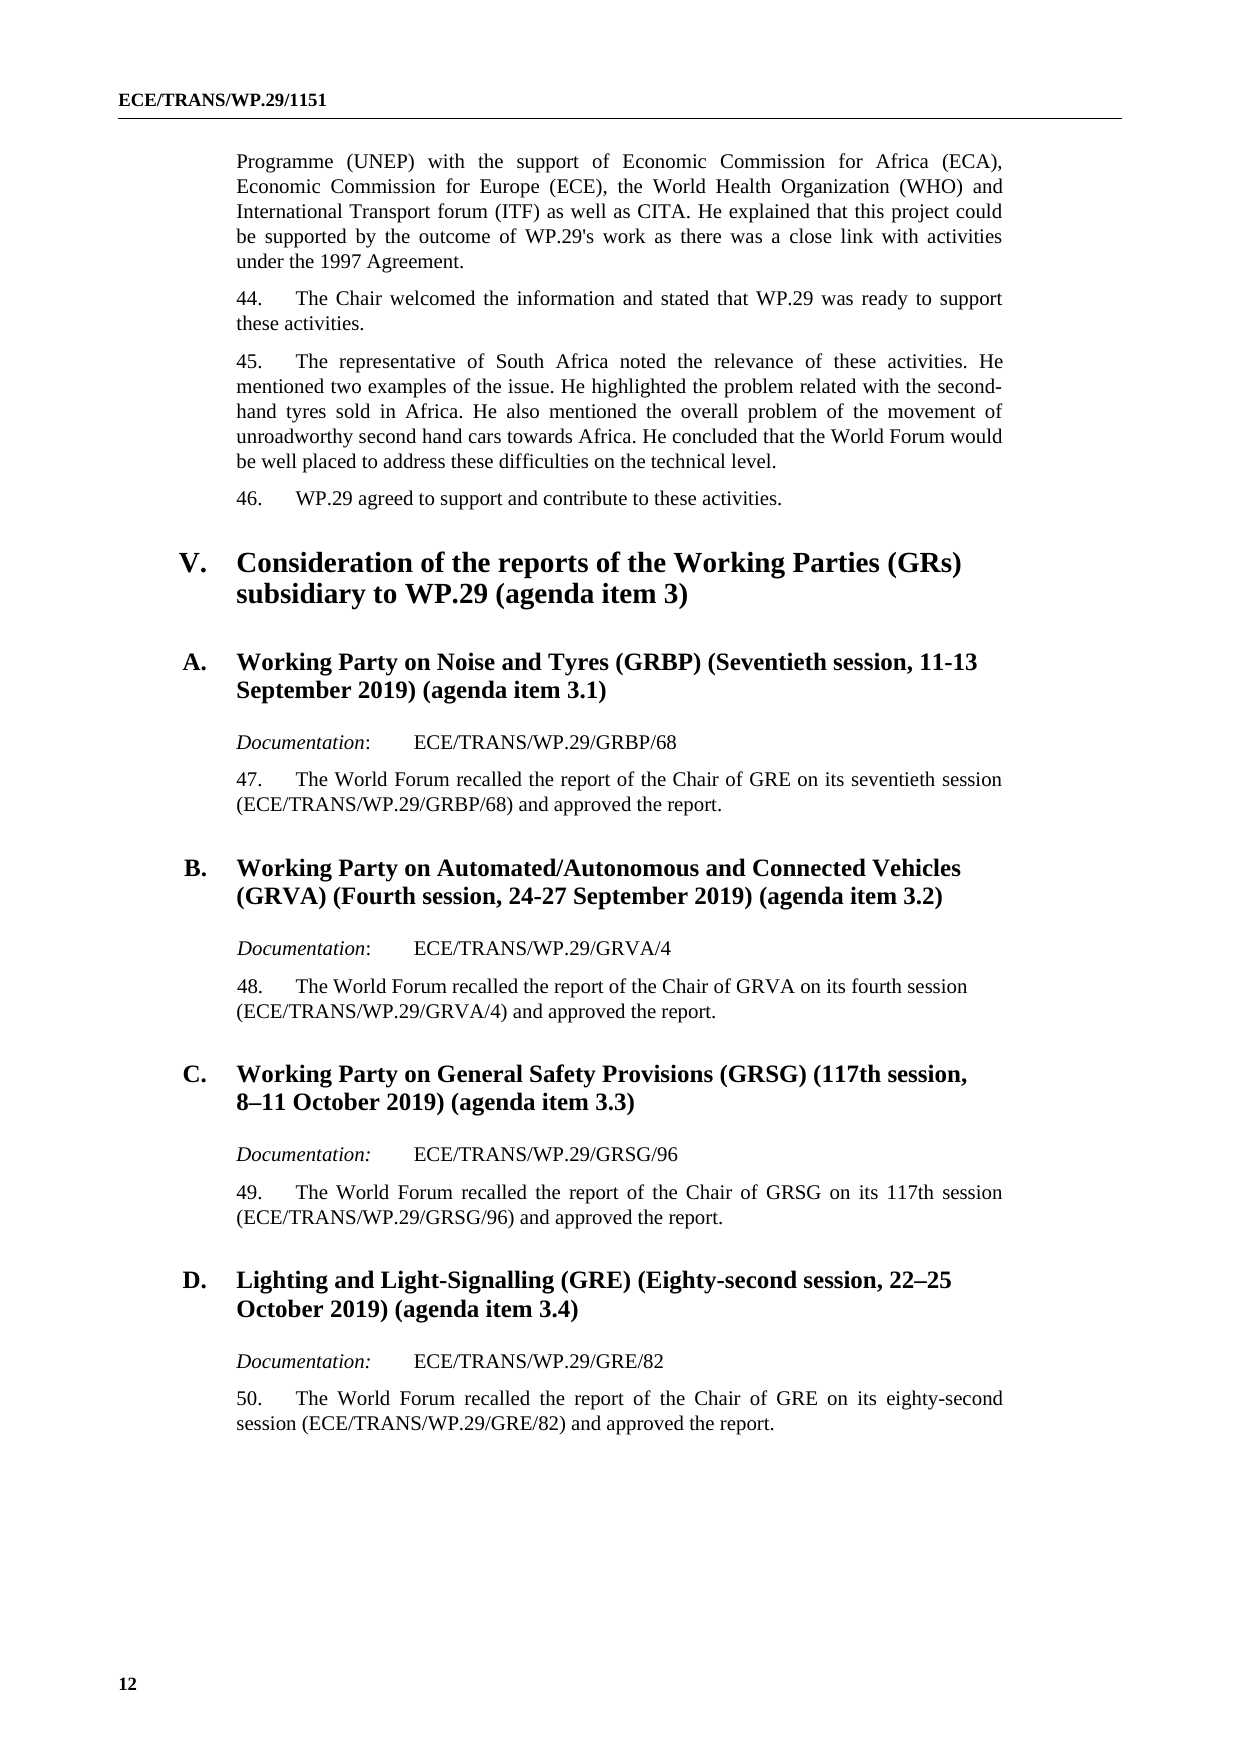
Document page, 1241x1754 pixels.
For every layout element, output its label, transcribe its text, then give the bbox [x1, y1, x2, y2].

text Documentation: ECE/TRANS/WP.29/GRVA/4 [236, 935, 1122, 960]
text Documentation: ECE/TRANS/WP.29/GRSG/96 [236, 1141, 1004, 1166]
text 47. The World Forum recalled the report of the Chair of GRE on its seventieth session (ECE/TRANS/WP.29/GRBP/68) and approved the report. [236, 766, 1004, 816]
text B. Working Party on Automated/Autonomous and Connected Vehicles (GRVA) (Fourth session, 24-27 September 2019) (agenda item 3.2) [118, 854, 1004, 910]
text Documentation: ECE/TRANS/WP.29/GRBP/68 [236, 729, 1004, 754]
text A. Working Party on Noise and Tyres (GRBP) (Seventieth session, 11-13 September 2019) (agenda item 3.1) [118, 648, 1004, 704]
text 49. The World Forum recalled the report of the Chair of GRSG on its 117th session (ECE/TRANS/WP.29/GRSG/96) and approved the report. [236, 1179, 1004, 1229]
text 50. The World Forum recalled the report of the Chair of GRE on its eighty-second session (ECE/TRANS/WP.29/GRE/82) and approved the report. [236, 1385, 1004, 1435]
text 45. The representative of South Africa noted the relevance of these activities. He mentioned two examples of the issue. He highlighted the problem related with the second-hand tyres sold in Africa. He also mentioned the overall problem of the movement of unroadworthy second hand cars towards Africa. He concluded that the World Forum would be well placed to address these difficulties on the technical level. [236, 348, 1004, 473]
text Documentation: ECE/TRANS/WP.29/GRE/82 [236, 1348, 1004, 1373]
text 44. The Chair welcomed the information and stated that WP.29 was ready to support these activities. [236, 285, 1004, 335]
text 48. The World Forum recalled the report of the Chair of GRVA on its fourth session (ECE/TRANS/WP.29/GRVA/4) and approved the report. [236, 973, 1122, 1023]
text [236, 148, 1004, 273]
text C. Working Party on General Safety Provisions (GRSG) (117th session, 8–11 October 2019) (agenda item 3.3) [118, 1060, 1004, 1116]
text V. Consideration of the reports of the Working Parties (GRs) subsidiary to WP.29 (agenda item 3) [118, 548, 1004, 610]
text D. Lighting and Light-Signalling (GRE) (Eighty-second session, 22–25 October 2019) (agenda item 3.4) [118, 1266, 1004, 1323]
text 46. WP.29 agreed to support and contribute to these activities. [236, 485, 1004, 510]
